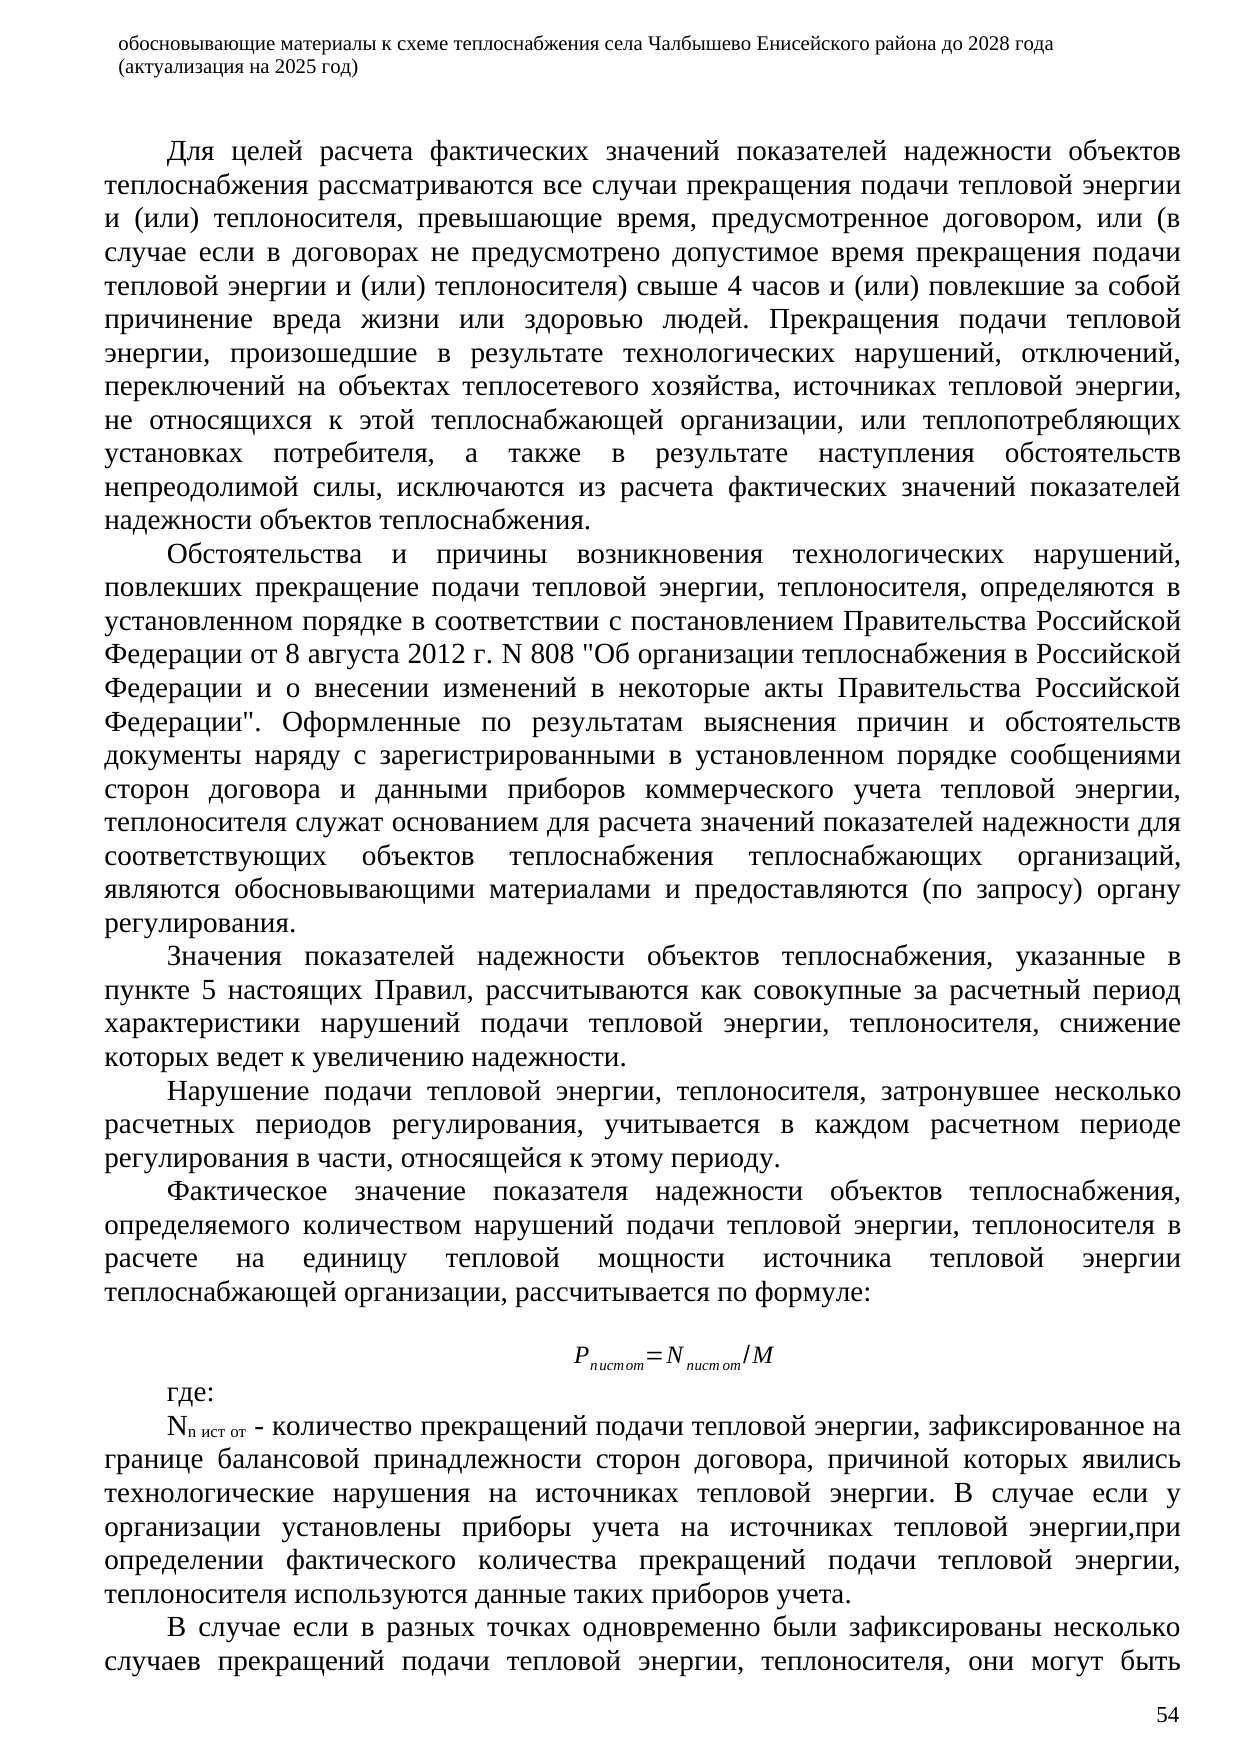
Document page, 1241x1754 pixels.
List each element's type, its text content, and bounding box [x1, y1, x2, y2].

text Фактическое значение показателя надежности объектов теплоснабжения, определяемого количеством нарушений подачи тепловой энергии, теплоносителя в расчете на единицу тепловой мощности источника тепловой энергии теплоснабжающей организации, рассчитывается по формуле: [104, 1173, 1182, 1307]
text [104, 1609, 1182, 1676]
text Нарушение подачи тепловой энергии, теплоносителя, затронувшее несколько расчетных периодов регулирования, учитывается в каждом расчетном периоде регулирования в части, относящейся к этому периоду. [104, 1073, 1182, 1173]
text Nn ист от - количество прекращений подачи тепловой энергии, зафиксированное на границе балансовой принадлежности сторон договора, причиной которых явились технологические нарушения на источниках тепловой энергии. В случае если у организации установлены приборы учета на источниках тепловой энергии,при определении фактического количества прекращений подачи тепловой энергии, теплоносителя используются данные таких приборов учета. [104, 1408, 1182, 1609]
text Для целей расчета фактических значений показателей надежности объектов теплоснабжения рассматриваются все случаи прекращения подачи тепловой энергии и (или) теплоносителя, превышающие время, предусмотренное договором, или (в случае если в договорах не предусмотрено допустимое время прекращения подачи тепловой энергии и (или) теплоносителя) свыше 4 часов и (или) повлекшие за собой причинение вреда жизни или здоровью людей. Прекращения подачи тепловой энергии, произошедшие в результате технологических нарушений, отключений, переключений на объектах теплосетевого хозяйства, источниках тепловой энергии, не относящихся к этой теплоснабжающей организации, или теплопотребляющих установках потребителя, а также в результате наступления обстоятельств непреодолимой силы, исключаются из расчета фактических значений показателей надежности объектов теплоснабжения. [104, 133, 1182, 536]
text где: [104, 1374, 1182, 1408]
text Значения показателей надежности объектов теплоснабжения, указанные в пункте 5 настоящих Правил, рассчитываются как совокупные за расчетный период характеристики нарушений подачи тепловой энергии, теплоносителя, снижение которых ведет к увеличению надежности. [104, 938, 1182, 1073]
text Обстоятельства и причины возникновения технологических нарушений, повлекших прекращение подачи тепловой энергии, теплоносителя, определяются в установленном порядке в соответствии с постановлением Правительства Российской Федерации от 8 августа 2012 г. N 808 "Об организации теплоснабжения в Российской Федерации и о внесении изменений в некоторые акты Правительства Российской Федерации". Оформленные по результатам выяснения причин и обстоятельств документы наряду с зарегистрированными в установленном порядке сообщениями сторон договора и данными приборов коммерческого учета тепловой энергии, теплоносителя служат основанием для расчета значений показателей надежности для соответствующих объектов теплоснабжения теплоснабжающих организаций, являются обосновывающими материалами и предоставляются (по запросу) органу регулирования. [104, 536, 1182, 938]
